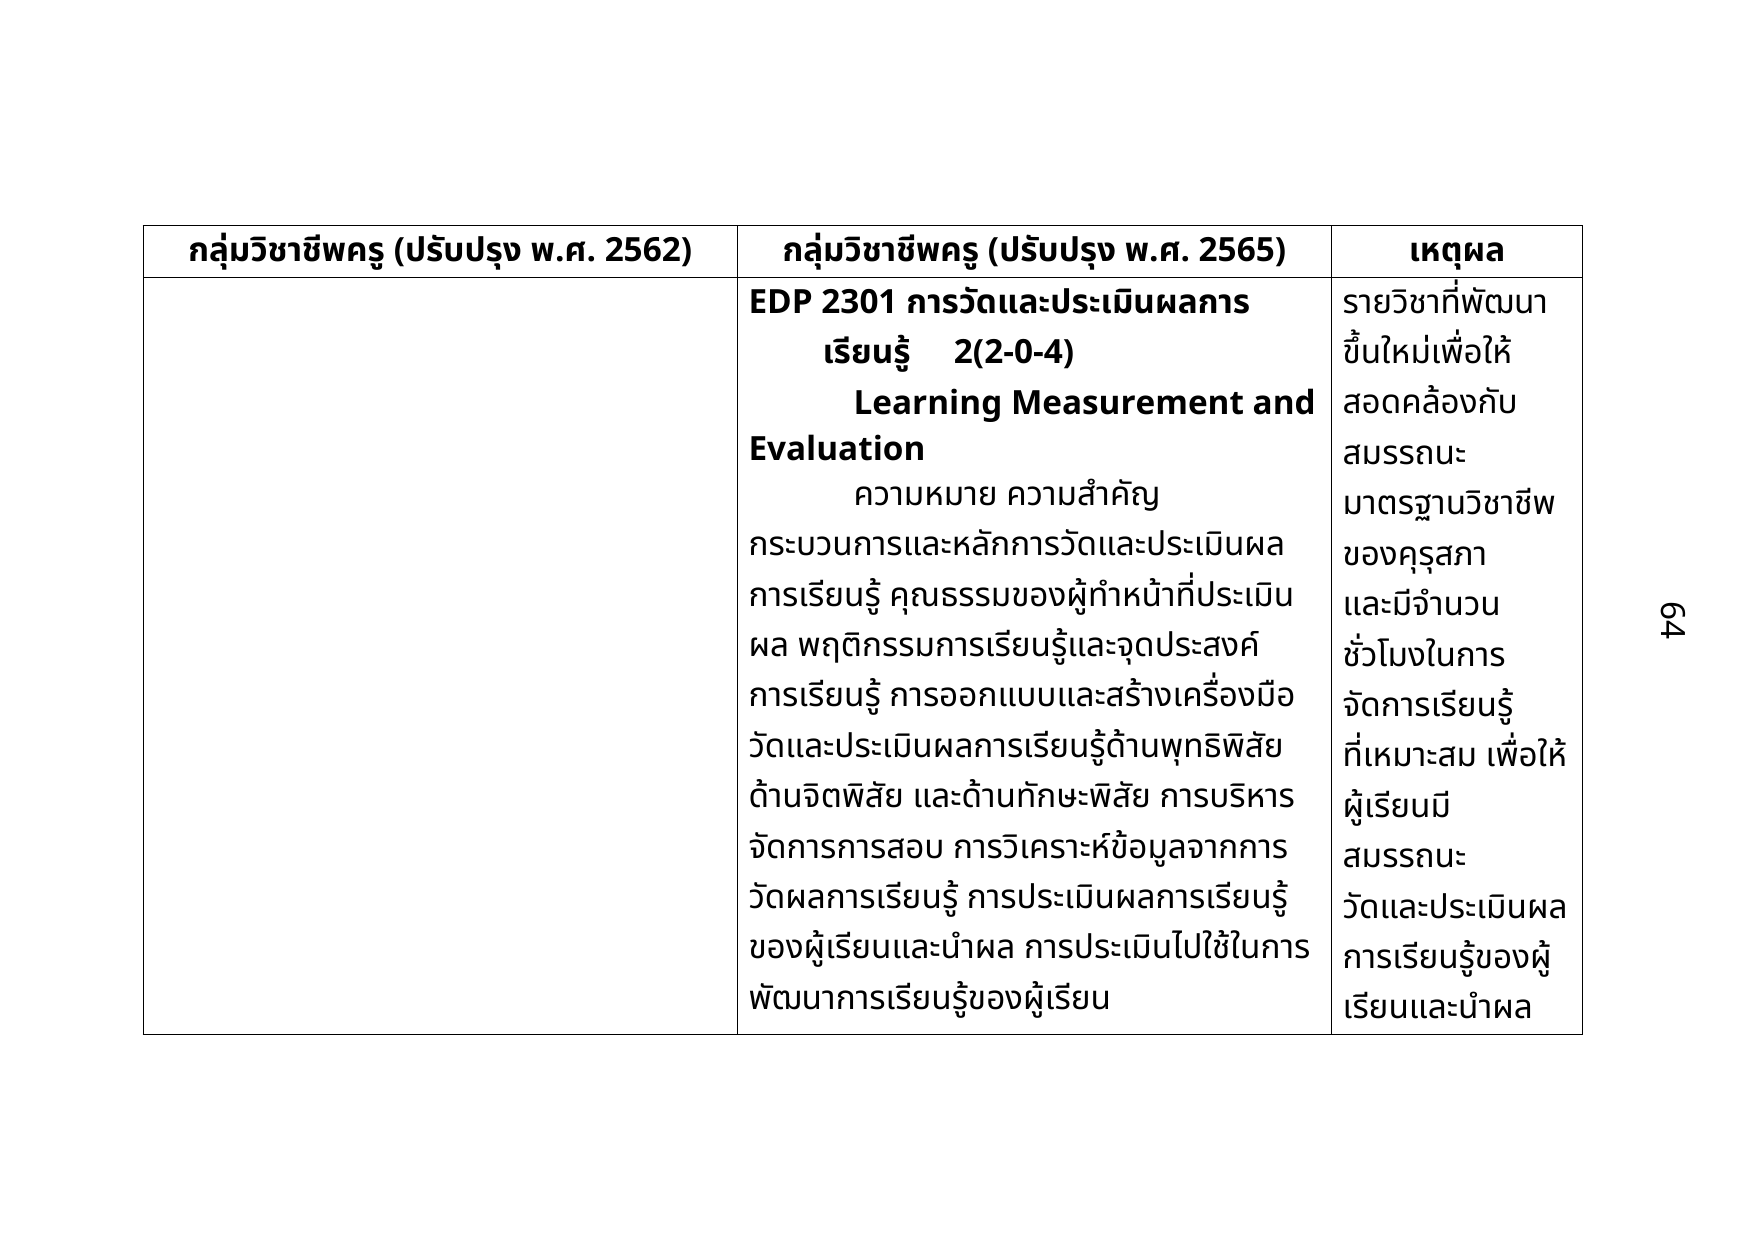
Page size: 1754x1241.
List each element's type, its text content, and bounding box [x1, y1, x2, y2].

table_header กลุ่มวิชาชีพครู (ปรับปรุง พ.ศ. 2565) [738, 226, 1331, 277]
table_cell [738, 278, 1331, 1034]
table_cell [1332, 278, 1582, 1034]
table_header กลุ่มวิชาชีพครู (ปรับปรุง พ.ศ. 2562) [144, 226, 737, 277]
table_header เหตุผล [1332, 226, 1582, 277]
table_cell [144, 278, 737, 1034]
